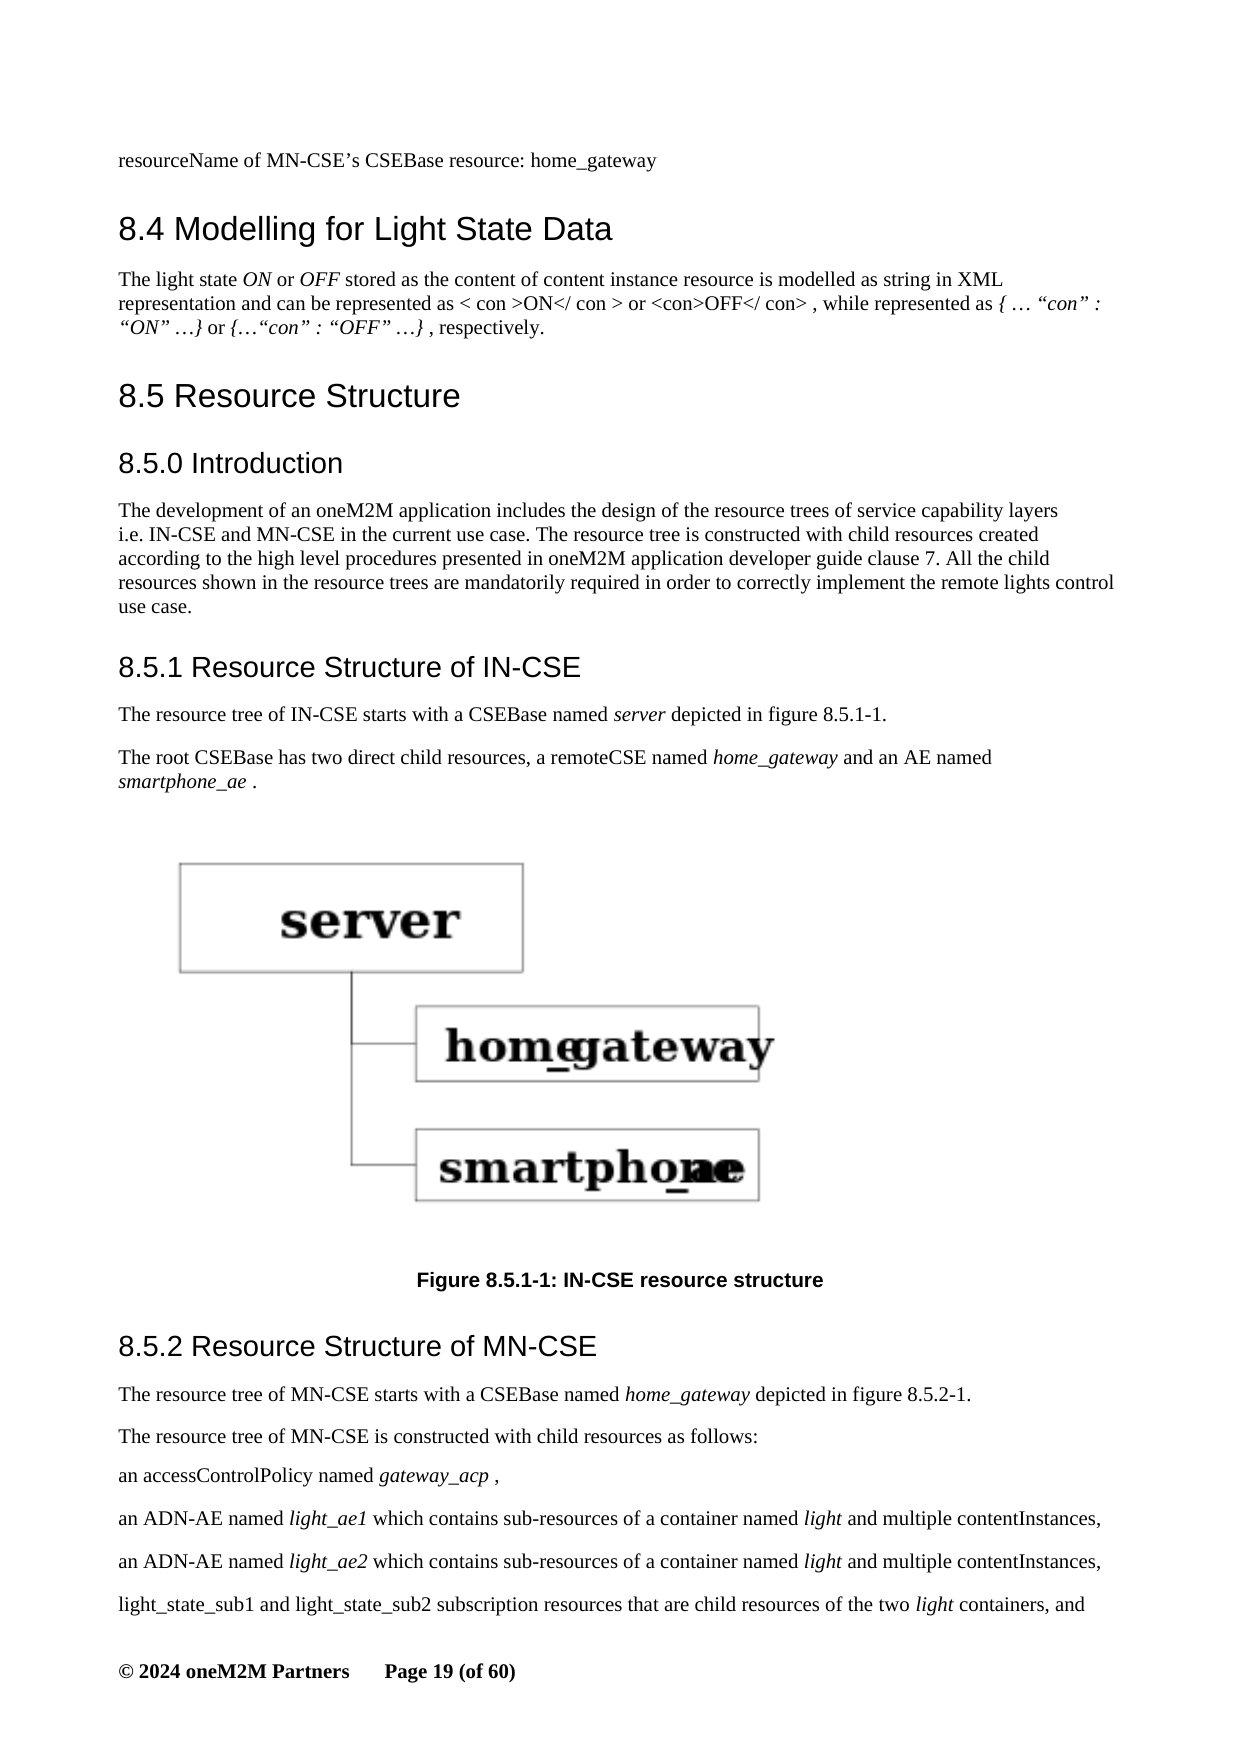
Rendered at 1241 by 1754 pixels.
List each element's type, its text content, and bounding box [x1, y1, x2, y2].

subtitle 8.5 Resource Structure [118, 376, 1122, 414]
text The root CSEBase has two direct child resources, a remoteCSE named home_gateway and an AE named smartphone_ae . [118, 745, 1122, 793]
picture [137, 807, 821, 1250]
subtitle 8.4 Modelling for Light State Data [118, 209, 1122, 248]
text The resource tree of MN-CSE is constructed with child resources as follows: [118, 1424, 1122, 1448]
subtitle 8.5.1 Resource Structure of IN-CSE [118, 650, 1122, 683]
subtitle 8.5.2 Resource Structure of MN-CSE [118, 1329, 1122, 1363]
subtitle 8.5.0 Introduction [118, 446, 1122, 479]
text Figure 8.5.1-1: IN-CSE resource structure [118, 1268, 1122, 1292]
